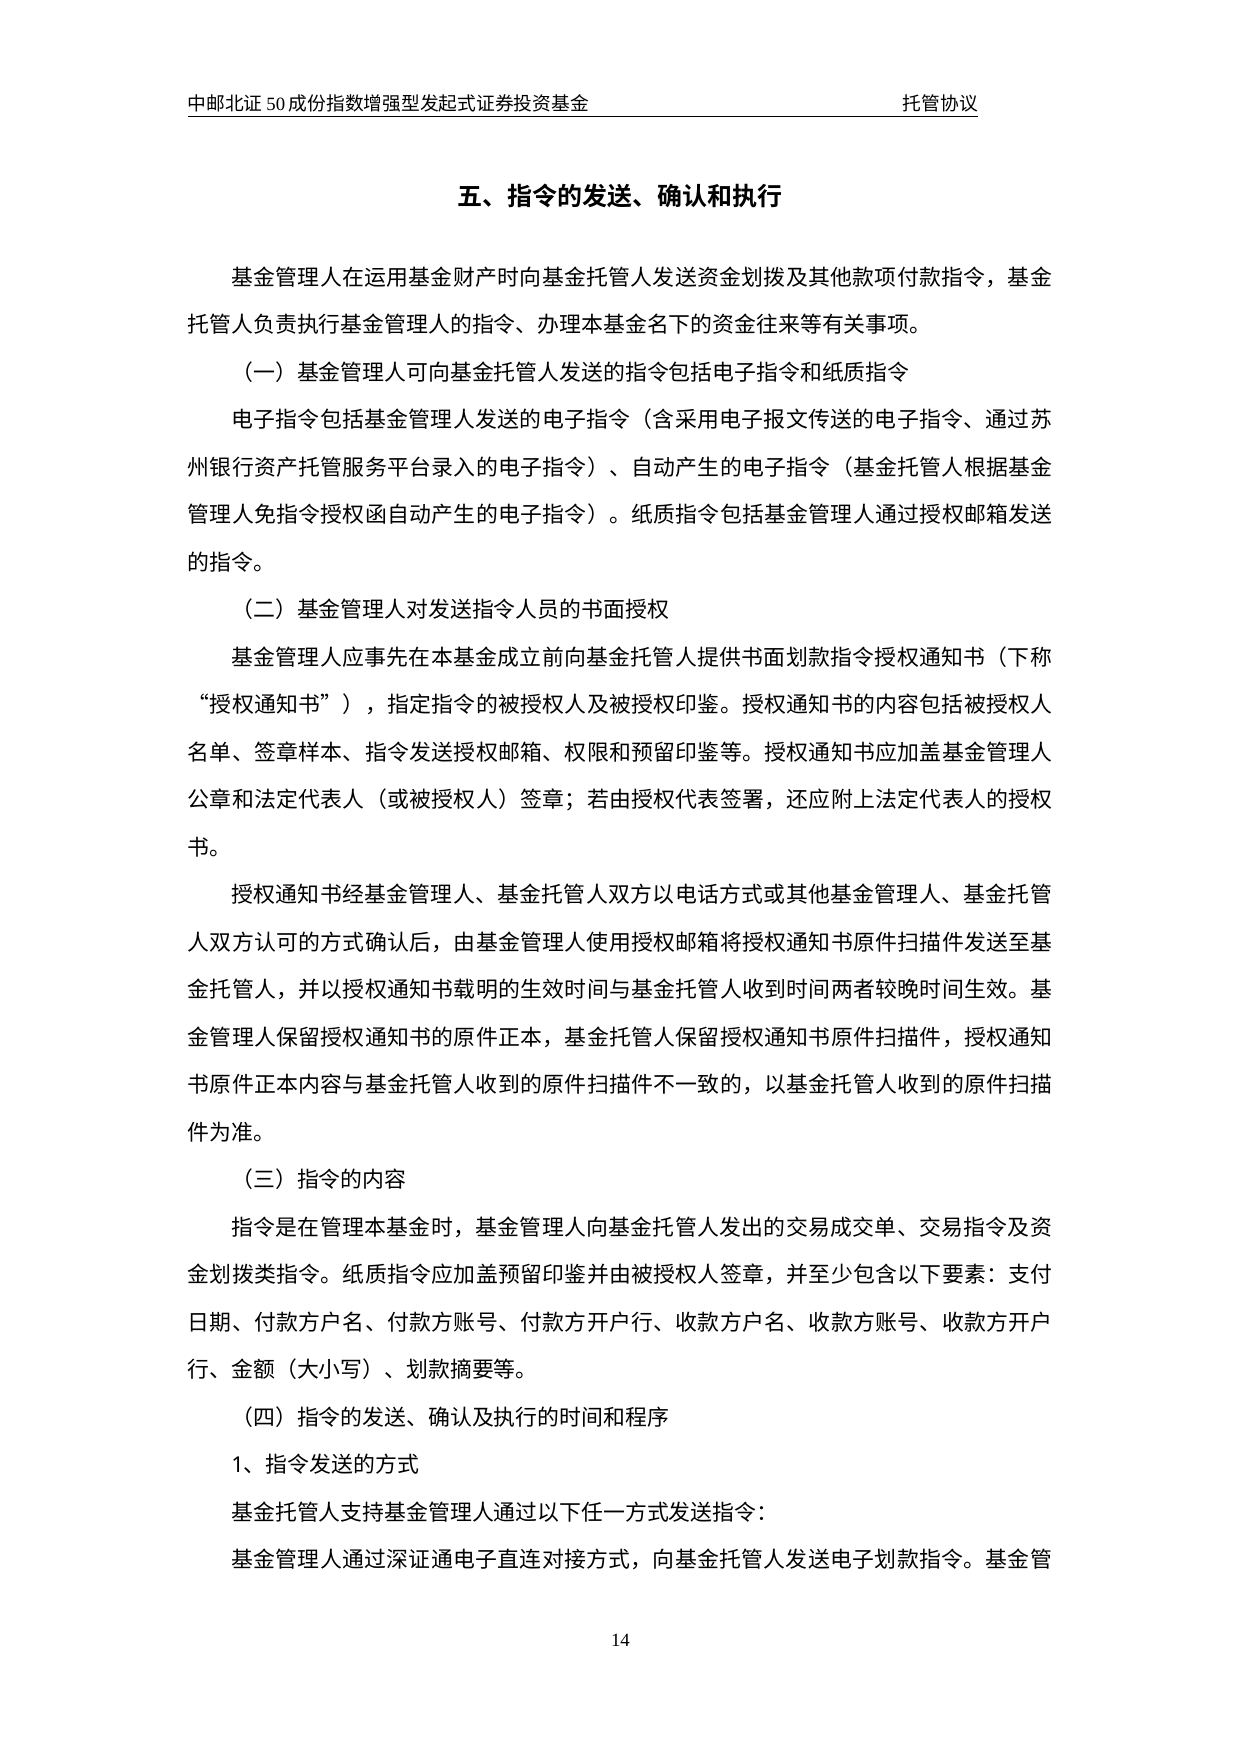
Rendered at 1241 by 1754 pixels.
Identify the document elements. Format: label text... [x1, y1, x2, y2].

text 授权通知书经基金管理人、基金托管人双方以电话方式或其他基金管理人、基金托管人双方认可的方式确认后，由基金管理人使用授权邮箱将授权通知书原件扫描件发送至基金托管人，并以授权通知书载明的生效时间与基金托管人收到时间两者较晚时间生效。基金管理人保留授权通知书的原件正本，基金托管人保留授权通知书原件扫描件，授权通知书原件正本内容与基金托管人收到的原件扫描件不一致的，以基金托管人收到的原件扫描件为准。 [187, 877, 1053, 1146]
text （三）指令的内容 [187, 1162, 1053, 1194]
text 基金管理人应事先在本基金成立前向基金托管人提供书面划款指令授权通知书（下称“授权通知书”），指定指令的被授权人及被授权印鉴。授权通知书的内容包括被授权人名单、签章样本、指令发送授权邮箱、权限和预留印鉴等。授权通知书应加盖基金管理人公章和法定代表人（或被授权人）签章；若由授权代表签署，还应附上法定代表人的授权书。 [187, 639, 1053, 861]
text 五、指令的发送、确认和执行 [187, 162, 1053, 227]
text （一）基金管理人可向基金托管人发送的指令包括电子指令和纸质指令 [187, 354, 1053, 386]
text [187, 1542, 1053, 1574]
text 1、指令发送的方式 [187, 1447, 1053, 1479]
text 电子指令包括基金管理人发送的电子指令（含采用电子报文传送的电子指令、通过苏州银行资产托管服务平台录入的电子指令）、自动产生的电子指令（基金托管人根据基金管理人免指令授权函自动产生的电子指令）。纸质指令包括基金管理人通过授权邮箱发送的指令。 [187, 402, 1053, 576]
text （二）基金管理人对发送指令人员的书面授权 [187, 592, 1053, 624]
text 基金托管人支持基金管理人通过以下任一方式发送指令： [187, 1494, 1053, 1526]
text 基金管理人在运用基金财产时向基金托管人发送资金划拨及其他款项付款指令，基金托管人负责执行基金管理人的指令、办理本基金名下的资金往来等有关事项。 [187, 259, 1053, 339]
text （四）指令的发送、确认及执行的时间和程序 [187, 1399, 1053, 1431]
text 指令是在管理本基金时，基金管理人向基金托管人发出的交易成交单、交易指令及资金划拨类指令。纸质指令应加盖预留印鉴并由被授权人签章，并至少包含以下要素：支付日期、付款方户名、付款方账号、付款方开户行、收款方户名、收款方账号、收款方开户行、金额（大小写）、划款摘要等。 [187, 1209, 1053, 1384]
